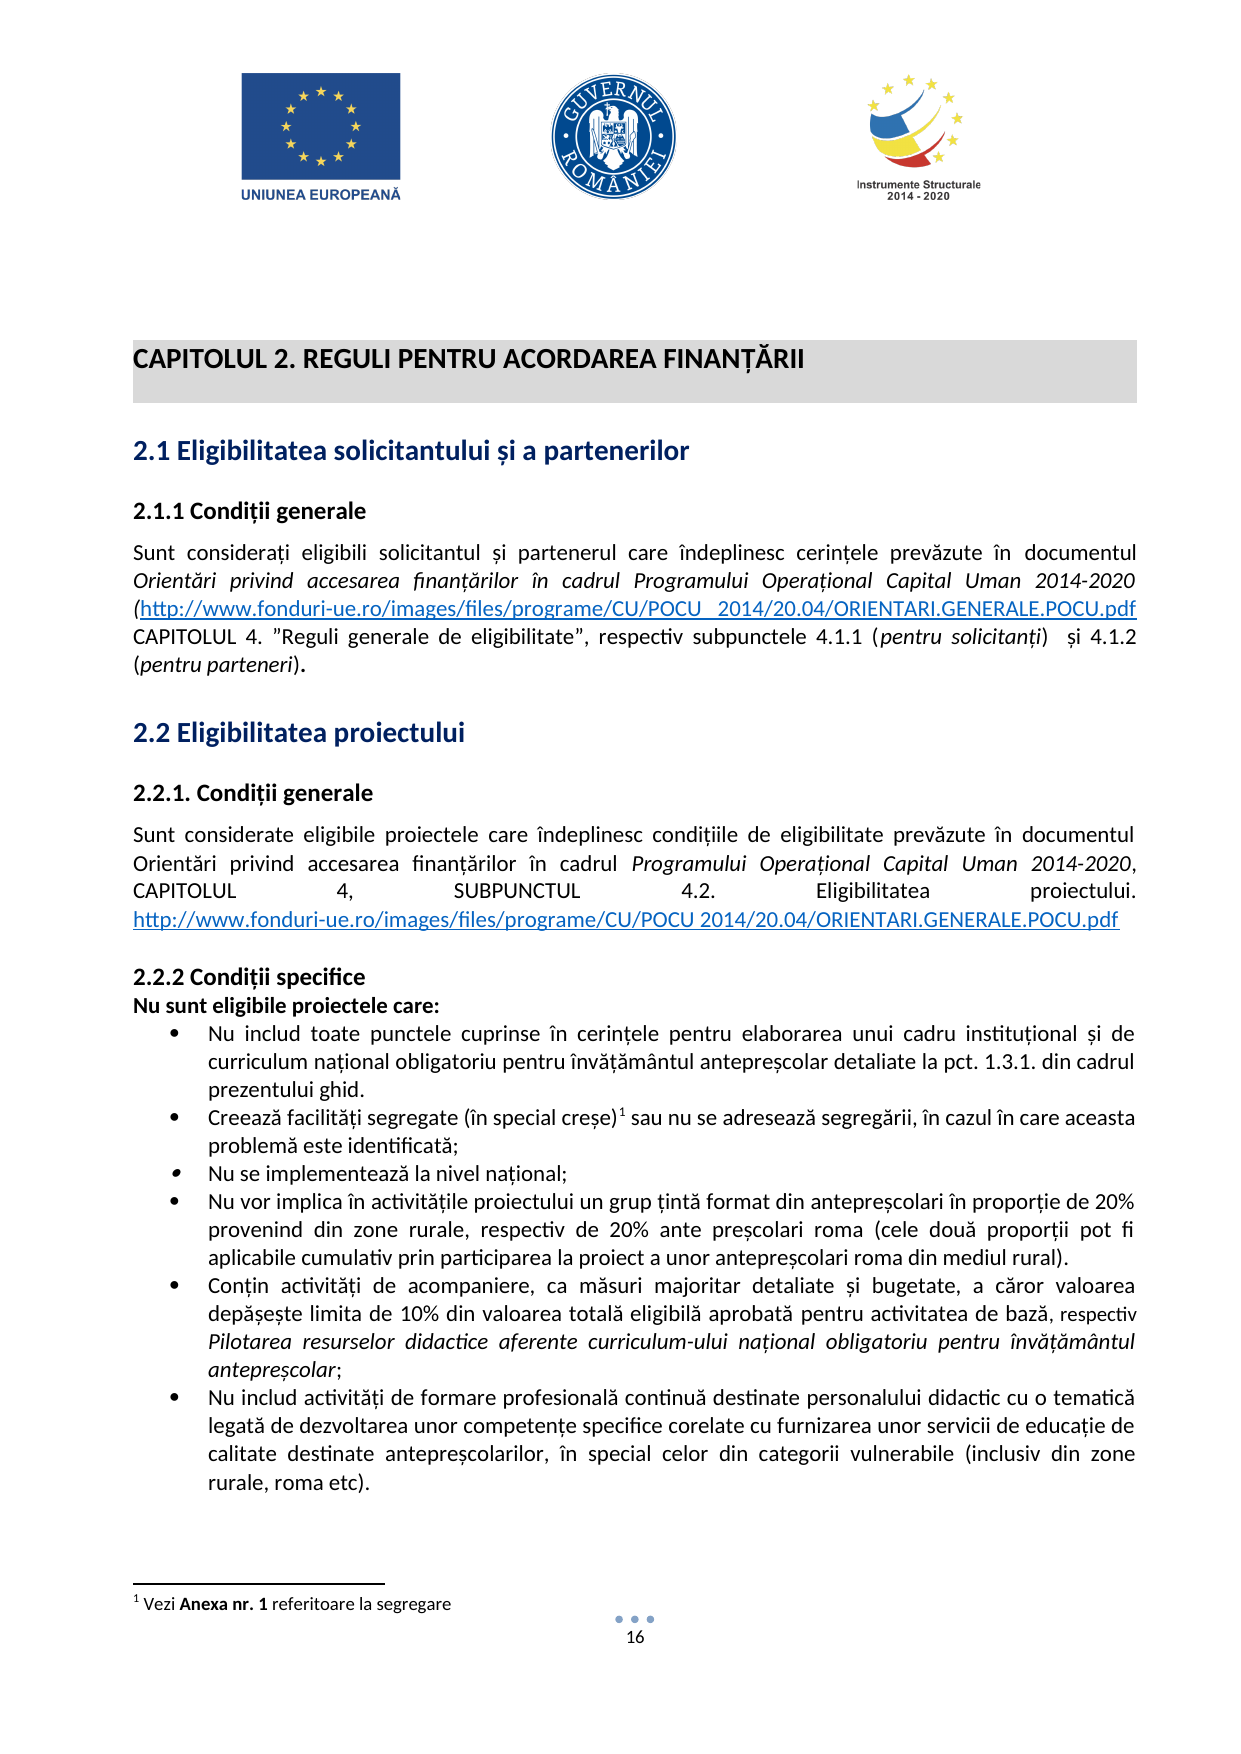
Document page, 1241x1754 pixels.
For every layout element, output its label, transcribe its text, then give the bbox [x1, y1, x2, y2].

picture [241, 73, 401, 200]
text Sunt considerați eligibili solicitantul și partenerul care îndeplinesc cerințele prevăzute în documentul Orientări privind accesarea finanțărilor în cadrul Programului Operațional Capital Uman 2014-2020 (http://www.fonduri-ue.ro/images/files/programe/CU/POCU 2014/20.04/ORIENTARI.GENERALE.POCU.pdf CAPITOLUL 4. ”Reguli generale de eligibilitate”, respectiv subpunctele 4.1.1 (pentru solicitanți) și 4.1.2 (pentru parteneri). [133, 538, 1137, 678]
list Nu se implementează la nivel național; [170, 1159, 1137, 1187]
subtitle 2.2.2 Condiții specifice [133, 961, 1137, 991]
text CAPITOLUL 2. REGULI PENTRU ACORDAREA FINANȚĂRII [133, 340, 1137, 376]
picture [550, 73, 677, 200]
text Nu sunt eligibile proiectele care: [133, 991, 1137, 1019]
text 2.1 Eligibilitatea solicitantului și a partenerilor [133, 432, 1137, 467]
list Nu vor implica în activitățile proiectului un grup țintă format din antepreșcolari în proporție de 20% provenind din zone rurale, respectiv de 20% ante preșcolari roma (cele două proporții pot fi aplicabile cumulativ prin participarea la proiect a unor antepreșcolari roma din mediul rural). [170, 1187, 1137, 1271]
list Nu includ toate punctele cuprinse în cerințele pentru elaborarea unui cadru instituțional și de curriculum național obligatoriu pentru învățământul antepreșcolar detaliate la pct. 1.3.1. din cadrul prezentului ghid. [170, 1019, 1137, 1103]
text 2.2 Eligibilitatea proiectului [133, 714, 1137, 749]
text 2.1.1 Condiții generale [133, 495, 1137, 526]
subtitle 2.2.1. Condiţii generale [133, 778, 1137, 808]
list Nu includ activități de formare profesională continuă destinate personalului didactic cu o tematică legată de dezvoltarea unor competențe specifice corelate cu furnizarea unor servicii de educație de calitate destinate antepreșcolarilor, în special celor din categorii vulnerabile (inclusiv din zone rurale, roma etc). [170, 1383, 1137, 1496]
list Conțin activități de acompaniere, ca măsuri majoritar detaliate și bugetate, a căror valoarea depășește limita de 10% din valoarea totală eligibilă aprobată pentru activitatea de bază, respectiv Pilotarea resurselor didactice aferente curriculum-ului național obligatoriu pentru învățământul antepreșcolar; [170, 1271, 1137, 1383]
text Sunt considerate eligibile proiectele care îndeplinesc condițiile de eligibilitate prevăzute în documentul Orientări privind accesarea finanțărilor în cadrul Programului Operațional Capital Uman 2014-2020, CAPITOLUL 4, SUBPUNCTUL 4.2. Eligibilitatea proiectului. http://www.fonduri-ue.ro/images/files/programe/CU/POCU 2014/20.04/ORIENTARI.GENERALE.POCU.pdf [133, 821, 1137, 933]
picture [857, 74, 981, 200]
list Creează facilități segregate (în special creșe) sau nu se adresează segregării, în cazul în care aceasta problemă este identificată; [170, 1103, 1137, 1159]
